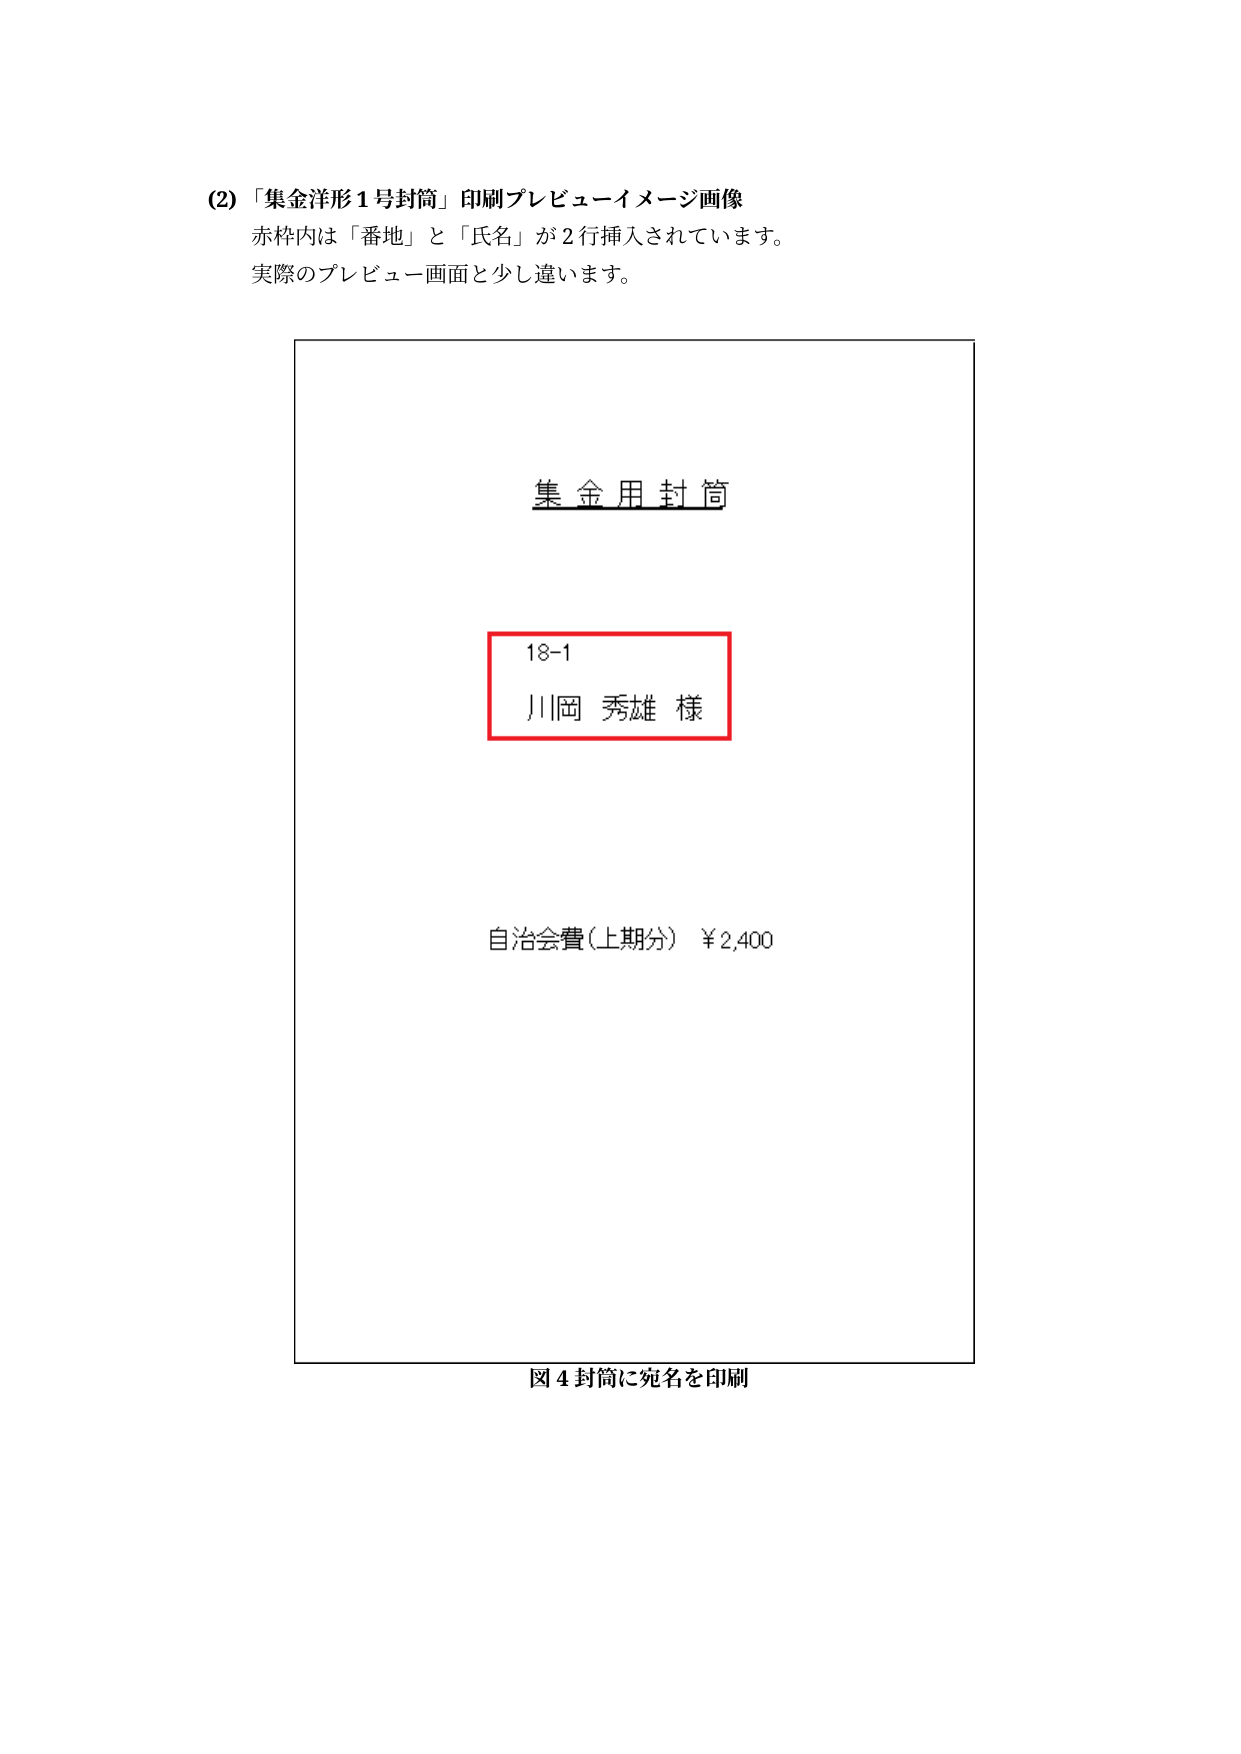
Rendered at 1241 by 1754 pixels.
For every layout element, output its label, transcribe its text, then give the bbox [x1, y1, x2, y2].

picture [294, 338, 975, 1364]
subtitle 「集金洋形1号封筒」印刷プレビューイメージ画像 [207, 179, 1122, 217]
text 赤枠内は「番地」と「氏名」が2行挿入されています。 [251, 217, 1122, 254]
text 実際のプレビュー画面と少し違います。 [251, 254, 1122, 292]
